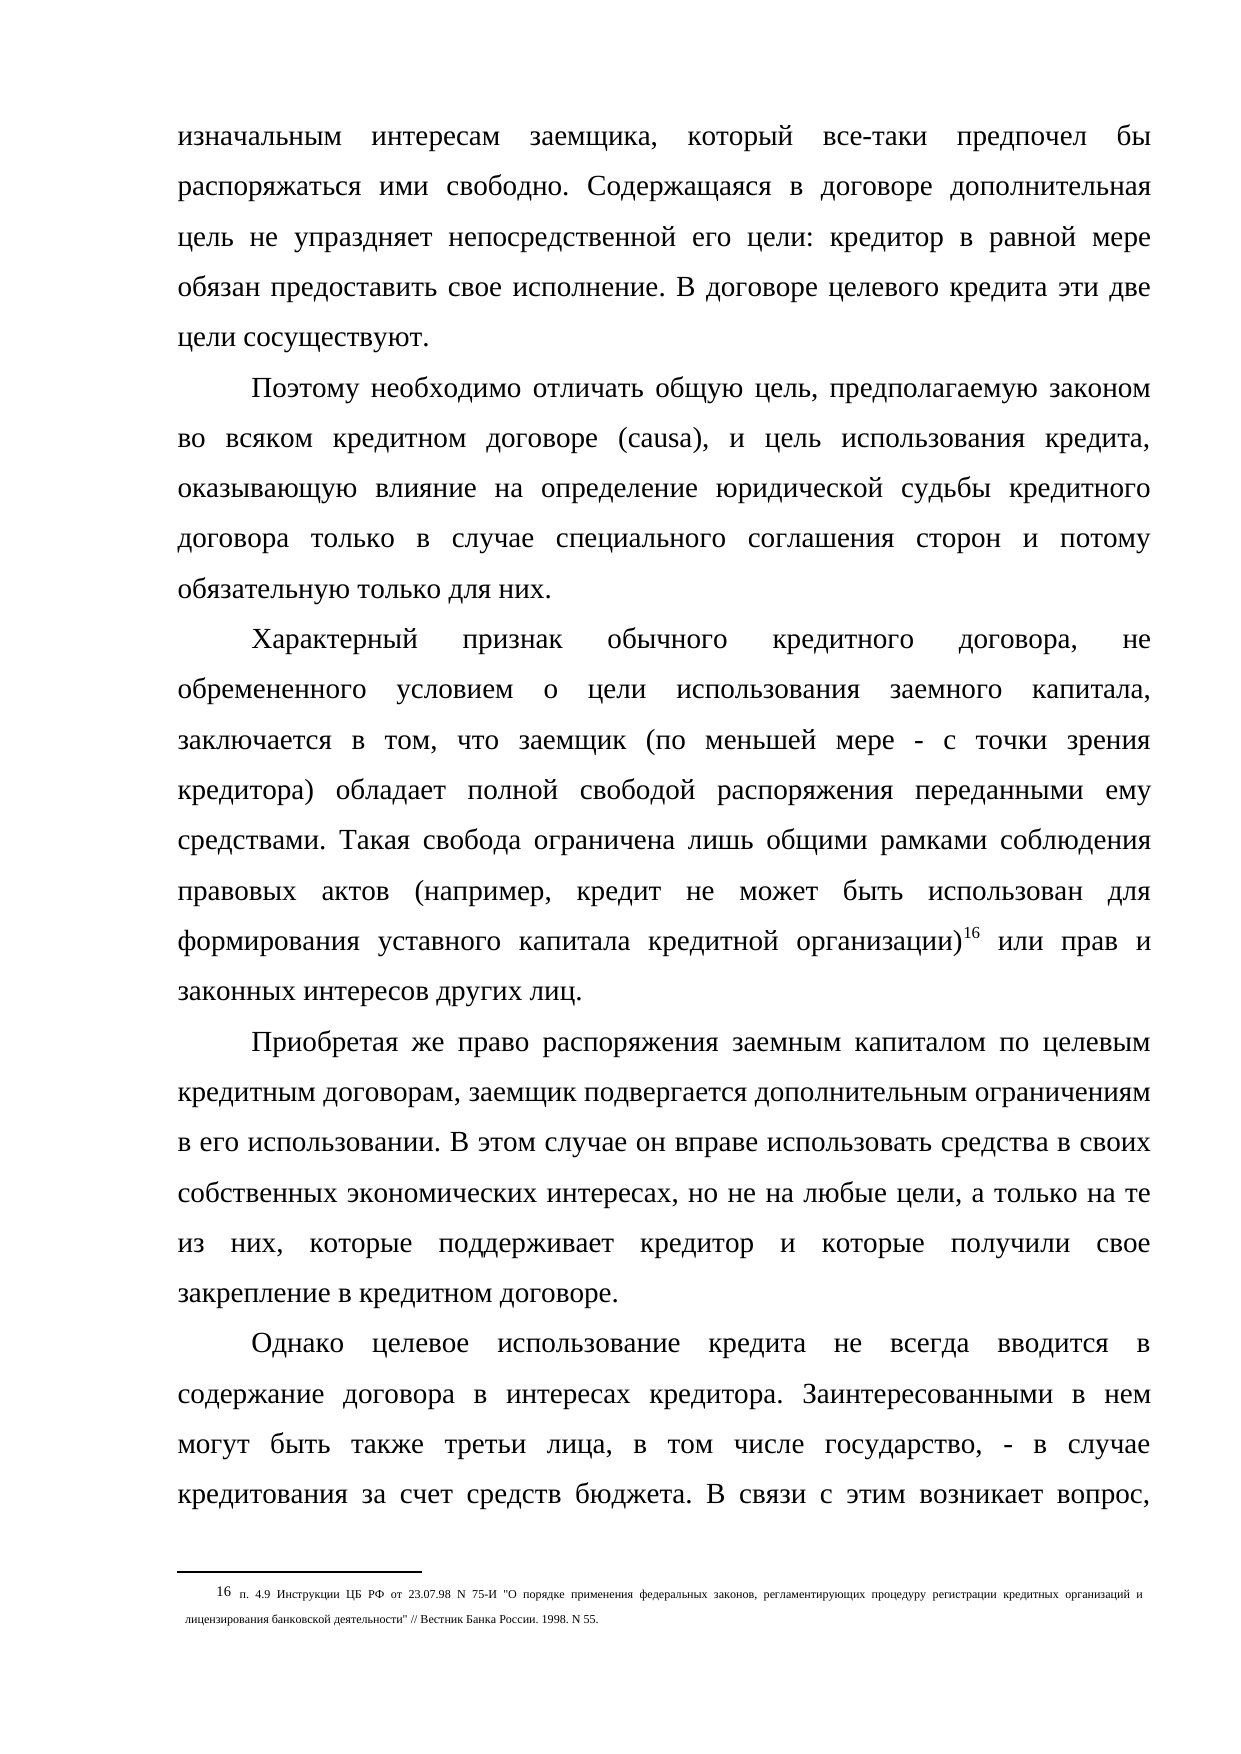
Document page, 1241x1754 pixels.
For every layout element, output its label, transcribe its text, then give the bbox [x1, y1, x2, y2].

text Характерный признак обычного кредитного договора, не обремененного условием о цели использования заемного капитала, заключается в том, что заемщик (по меньшей мере - с точки зрения кредитора) обладает полной свободой распоряжения переданными ему средствами. Такая свобода ограничена лишь общими рамками соблюдения правовых актов (например, кредит не может быть использован для формирования уставного капитала кредитной организации) или прав и законных интересов других лиц. [177, 621, 1152, 1007]
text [177, 1326, 1152, 1510]
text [177, 118, 1152, 353]
text Приобретая же право распоряжения заемным капиталом по целевым кредитным договорам, заемщик подвергается дополнительным ограничениям в его использовании. В этом случае он вправе использовать средства в своих собственных экономических интересах, но не на любые цели, а только на те из них, которые поддерживает кредитор и которые получили свое закрепление в кредитном договоре. [177, 1024, 1152, 1309]
text Поэтому необходимо отличать общую цель, предполагаемую законом во всяком кредитном договоре (causa), и цель использования кредита, оказывающую влияние на определение юридической судьбы кредитного договора только в случае специального соглашения сторон и потому обязательную только для них. [177, 370, 1152, 604]
